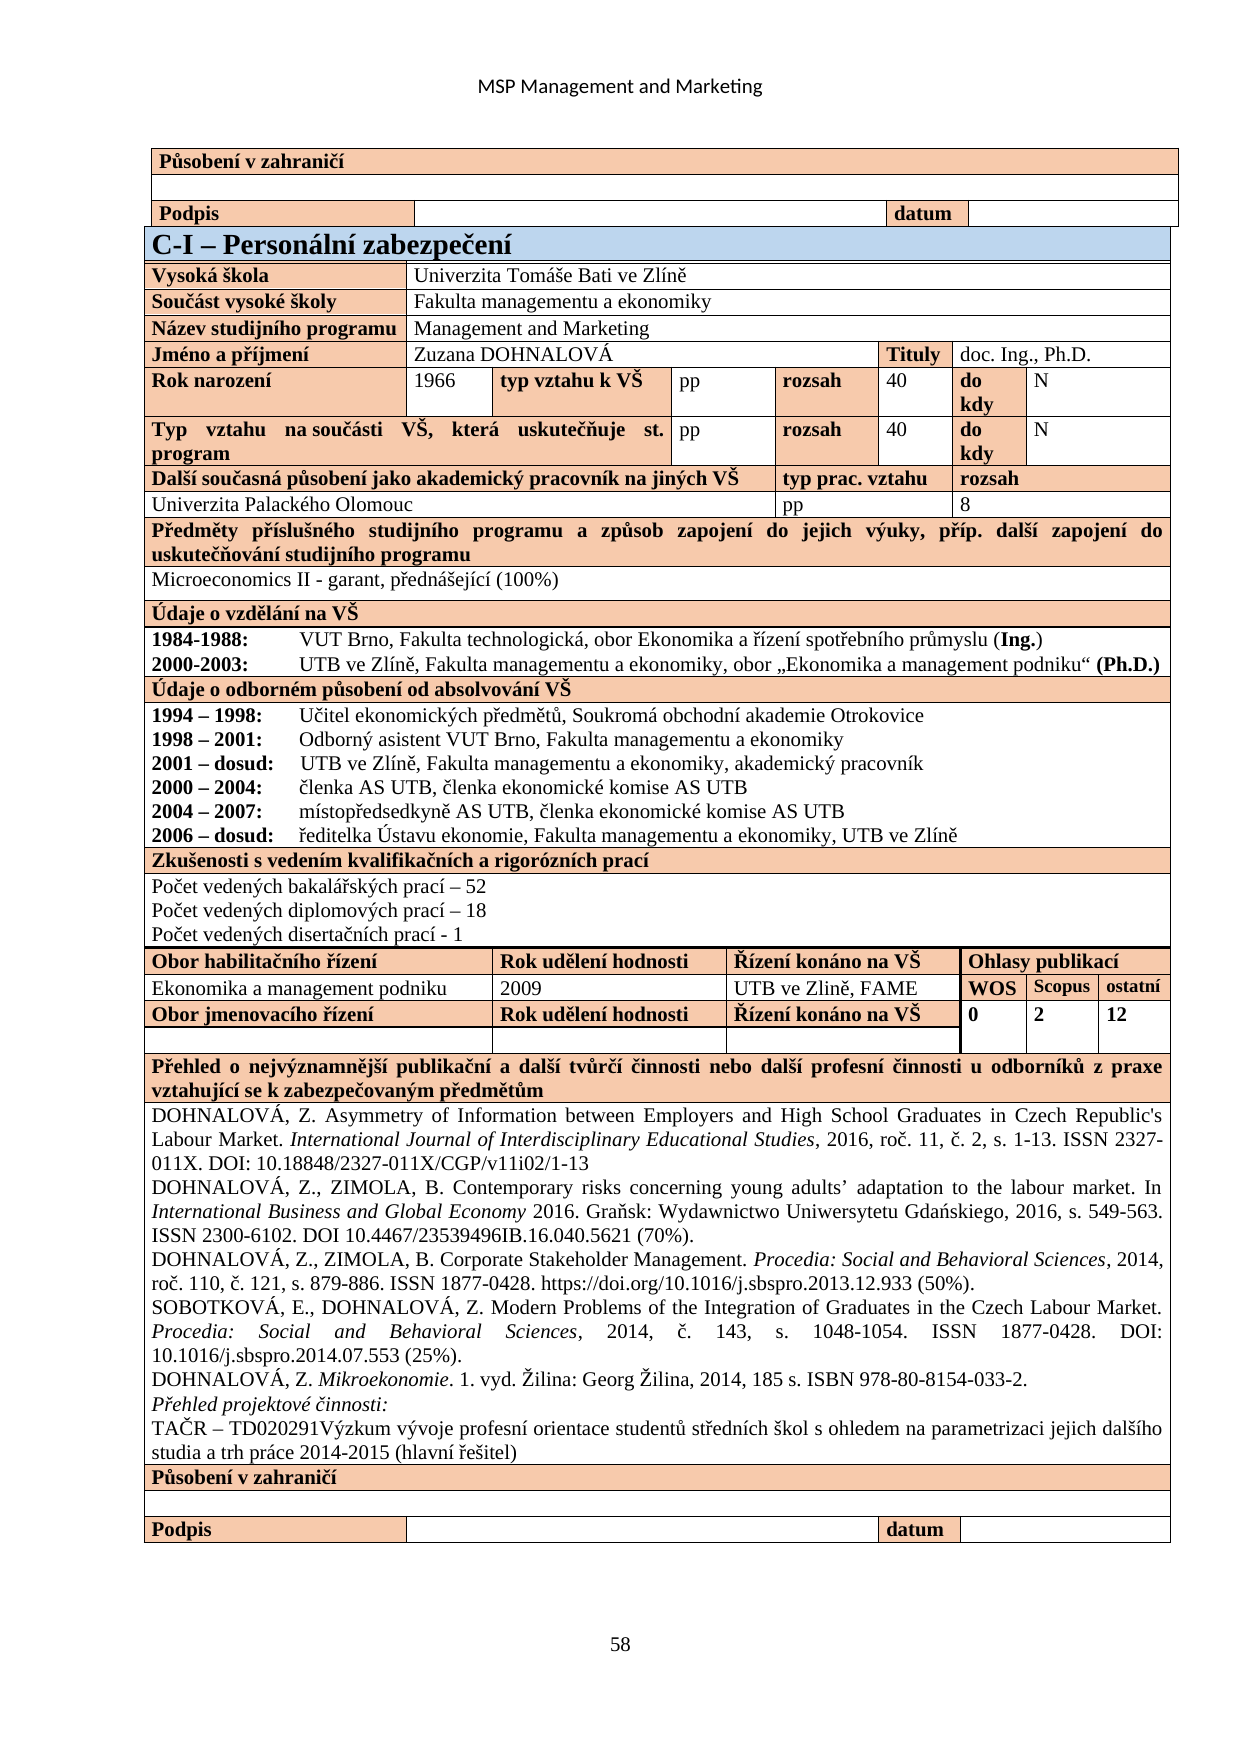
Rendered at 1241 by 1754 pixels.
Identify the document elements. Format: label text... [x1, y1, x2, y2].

table_cell [969, 201, 1178, 226]
table_cell Typ vztahu na součásti VŠ, která uskutečňuje st. program [145, 417, 671, 465]
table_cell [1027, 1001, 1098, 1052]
table_cell C-I – Personální zabezpečení [145, 227, 1170, 260]
table_cell [152, 175, 1178, 200]
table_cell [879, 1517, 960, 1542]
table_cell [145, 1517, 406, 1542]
table_cell rozsah [776, 417, 878, 465]
table_cell Součást vysoké školy [145, 290, 406, 314]
table_cell typ prac. vztahu [776, 466, 952, 491]
table_cell 1984-1988: VUT Brno, Fakulta technologická, obor Ekonomika a řízení spotřebního průmyslu (Ing.) 2000-2003: UTB ve Zlíně, Fakulta managementu a ekonomiky, obor „Ekonomika a management podniku“ (Ph.D.) [145, 628, 1170, 676]
table_cell 1994 – 1998: Učitel ekonomických předmětů, Soukromá obchodní akademie Otrokovice 1998 – 2001: Odborný asistent VUT Brno, Fakulta managementu a ekonomiky 2001 – dosud: UTB ve Zlíně, Fakulta managementu a ekonomiky, akademický pracovník 2000 – 2004: členka AS UTB, členka ekonomické komise AS UTB 2004 – 2007: místopředsedkyně AS UTB, členka ekonomické komise AS UTB 2006 – dosud: ředitelka Ústavu ekonomie, Fakulta managementu a ekonomiky, UTB ve Zlíně [145, 703, 1170, 847]
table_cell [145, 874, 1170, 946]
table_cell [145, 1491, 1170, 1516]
table_cell typ vztahu k VŠ [493, 368, 671, 416]
table_cell Vysoká škola [145, 264, 406, 288]
table_cell 1966 [407, 368, 492, 416]
table_cell [415, 201, 886, 226]
table_cell doc. Ing., Ph.D. [953, 342, 1170, 367]
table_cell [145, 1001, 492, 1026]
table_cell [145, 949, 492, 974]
table_cell do kdy [953, 368, 1026, 416]
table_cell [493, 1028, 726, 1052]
table_cell Zuzana DOHNALOVÁ [407, 342, 878, 367]
table_cell rozsah [953, 466, 1170, 491]
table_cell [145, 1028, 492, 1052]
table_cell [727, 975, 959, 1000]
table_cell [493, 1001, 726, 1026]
table_cell Univerzita Tomáše Bati ve Zlíně [407, 264, 1170, 288]
table_cell datum [887, 201, 968, 226]
table_cell N [1027, 368, 1170, 416]
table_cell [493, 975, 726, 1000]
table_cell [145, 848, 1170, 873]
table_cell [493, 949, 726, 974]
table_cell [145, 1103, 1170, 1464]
table_cell 8 [953, 492, 1170, 517]
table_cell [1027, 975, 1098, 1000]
table_cell Univerzita Palackého Olomouc [145, 492, 775, 517]
table_cell do kdy [953, 417, 1026, 465]
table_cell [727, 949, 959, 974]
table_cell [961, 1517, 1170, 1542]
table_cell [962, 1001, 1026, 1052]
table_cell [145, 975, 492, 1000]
table_cell 40 [879, 368, 952, 416]
table_cell pp [776, 492, 952, 517]
table_cell pp [672, 368, 775, 416]
table_cell Působení v zahraničí [152, 149, 1178, 174]
table_cell Další současná působení jako akademický pracovník na jiných VŠ [145, 466, 775, 491]
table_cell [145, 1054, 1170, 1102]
table_cell Podpis [152, 201, 414, 226]
table_cell Microeconomics II - garant, přednášející (100%) [145, 567, 1170, 600]
table_cell Rok narození [145, 368, 406, 416]
table_cell Fakulta managementu a ekonomiky [407, 290, 1170, 314]
table_cell N [1027, 417, 1170, 465]
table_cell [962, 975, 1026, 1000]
table_cell 40 [879, 417, 952, 465]
table_cell Tituly [879, 342, 952, 367]
table_cell Jméno a příjmení [145, 342, 406, 367]
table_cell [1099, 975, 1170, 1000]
table_cell Údaje o odborném působení od absolvování VŠ [145, 677, 1170, 702]
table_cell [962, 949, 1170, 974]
table_cell Název studijního programu [145, 316, 406, 341]
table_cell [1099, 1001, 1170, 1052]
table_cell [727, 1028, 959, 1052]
table_cell Údaje o vzdělání na VŠ [145, 601, 1170, 626]
table_cell rozsah [776, 368, 878, 416]
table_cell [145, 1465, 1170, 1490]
table_cell Předměty příslušného studijního programu a způsob zapojení do jejich výuky, příp. další zapojení do uskutečňování studijního programu [145, 518, 1170, 566]
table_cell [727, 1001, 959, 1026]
table_cell pp [672, 417, 775, 465]
table_cell Management and Marketing [407, 316, 1170, 341]
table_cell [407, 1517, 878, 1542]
